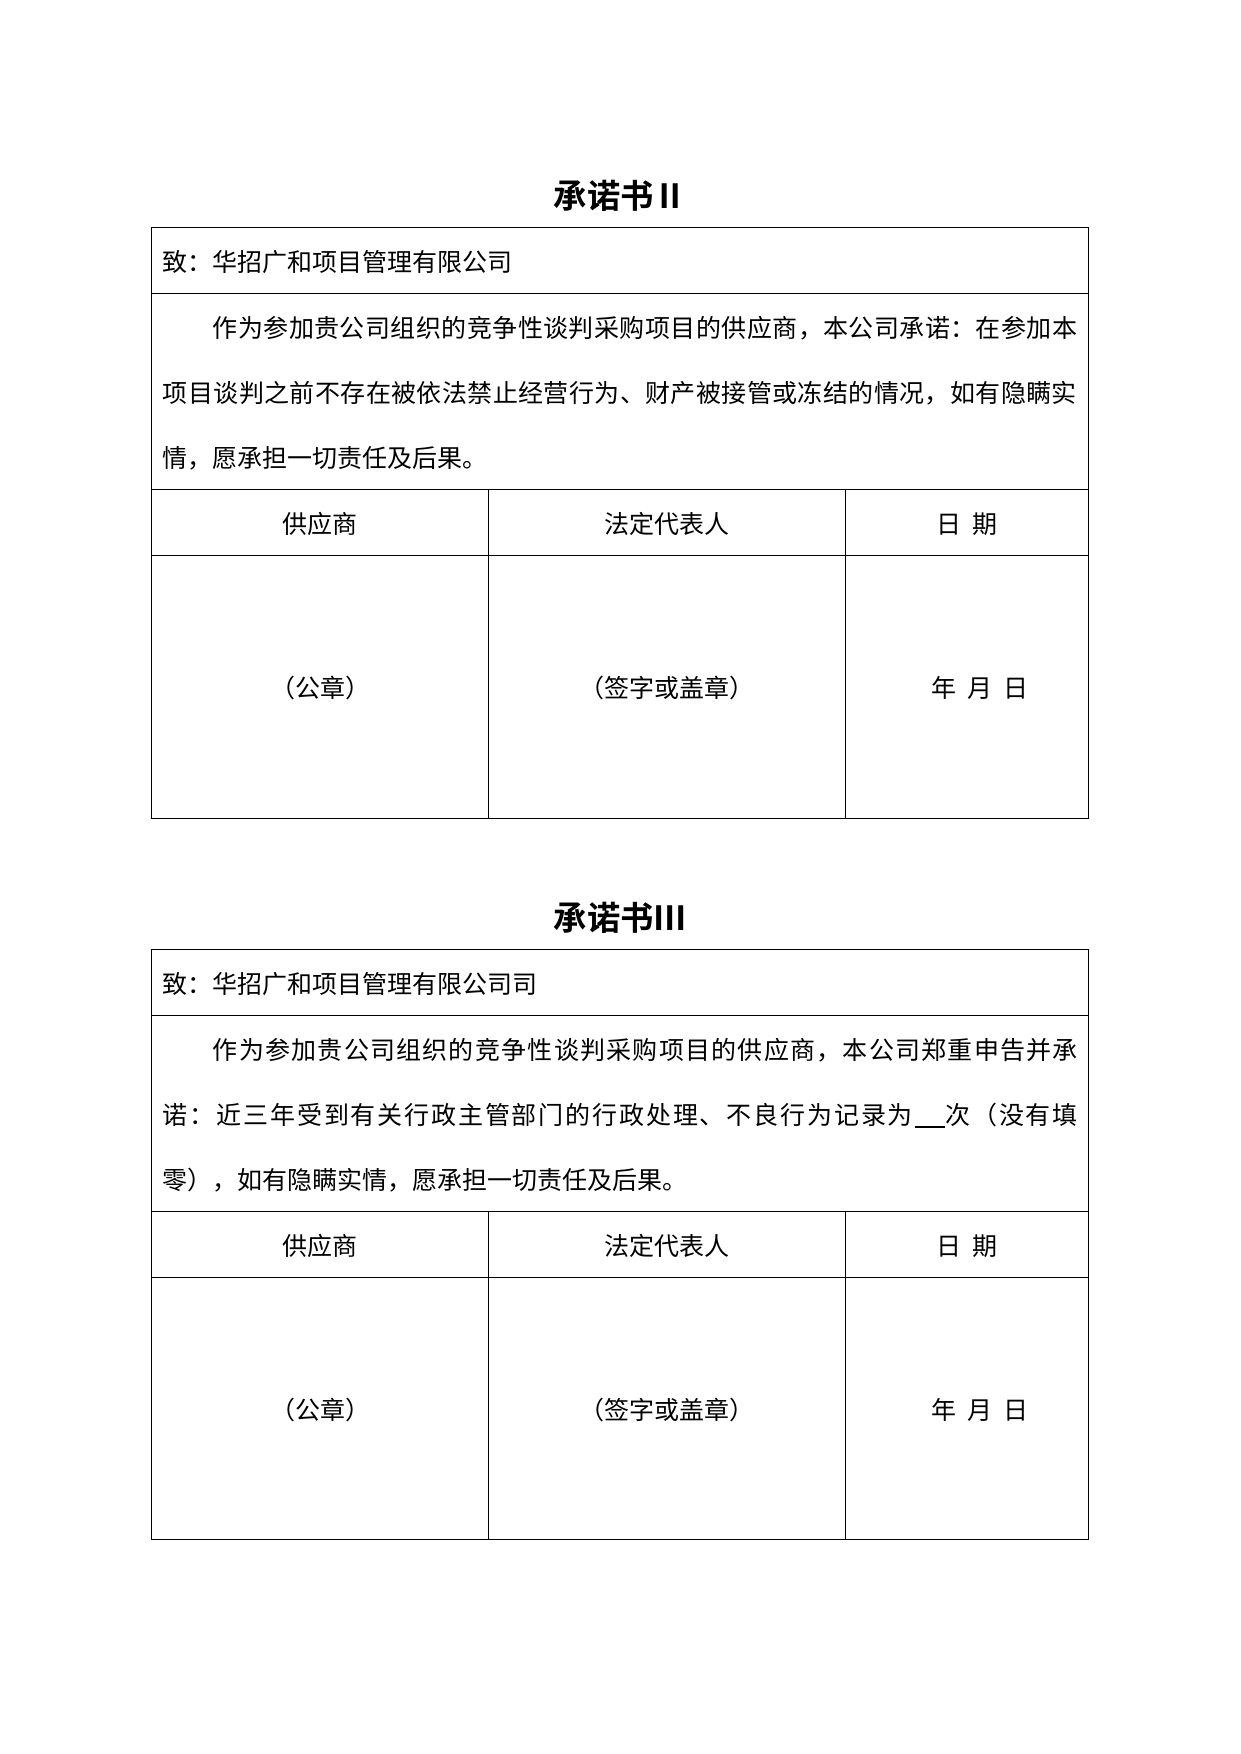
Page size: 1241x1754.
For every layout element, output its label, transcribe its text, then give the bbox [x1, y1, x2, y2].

table_cell （公章） [152, 1278, 488, 1539]
text 承诺书Ⅱ [187, 162, 1053, 227]
table_cell 法定代表人 [489, 490, 845, 555]
table_header 致：华招广和项目管理有限公司 [152, 228, 1088, 293]
table_cell 年 月 日 [846, 556, 1088, 818]
table_cell 法定代表人 [489, 1212, 845, 1277]
table_header 致：华招广和项目管理有限公司司 [152, 950, 1088, 1015]
table_cell 日 期 [846, 490, 1088, 555]
table_cell （签字或盖章） [489, 556, 845, 818]
table_cell 作为参加贵公司组织的竞争性谈判采购项目的供应商，本公司郑重申告并承诺：近三年受到有关行政主管部门的行政处理、不良行为记录为 次（没有填零），如有隐瞒实情，愿承担一切责任及后果。 [152, 1016, 1088, 1211]
table_cell 供应商 [152, 1212, 488, 1277]
table_cell 年 月 日 [846, 1278, 1088, 1539]
text 承诺书Ⅲ [187, 884, 1053, 949]
table_cell （公章） [152, 556, 488, 818]
table_cell 供应商 [152, 490, 488, 555]
table_cell （签字或盖章） [489, 1278, 845, 1539]
table_cell 作为参加贵公司组织的竞争性谈判采购项目的供应商，本公司承诺：在参加本项目谈判之前不存在被依法禁止经营行为、财产被接管或冻结的情况，如有隐瞒实情，愿承担一切责任及后果。 [152, 294, 1088, 489]
table_cell 日 期 [846, 1212, 1088, 1277]
